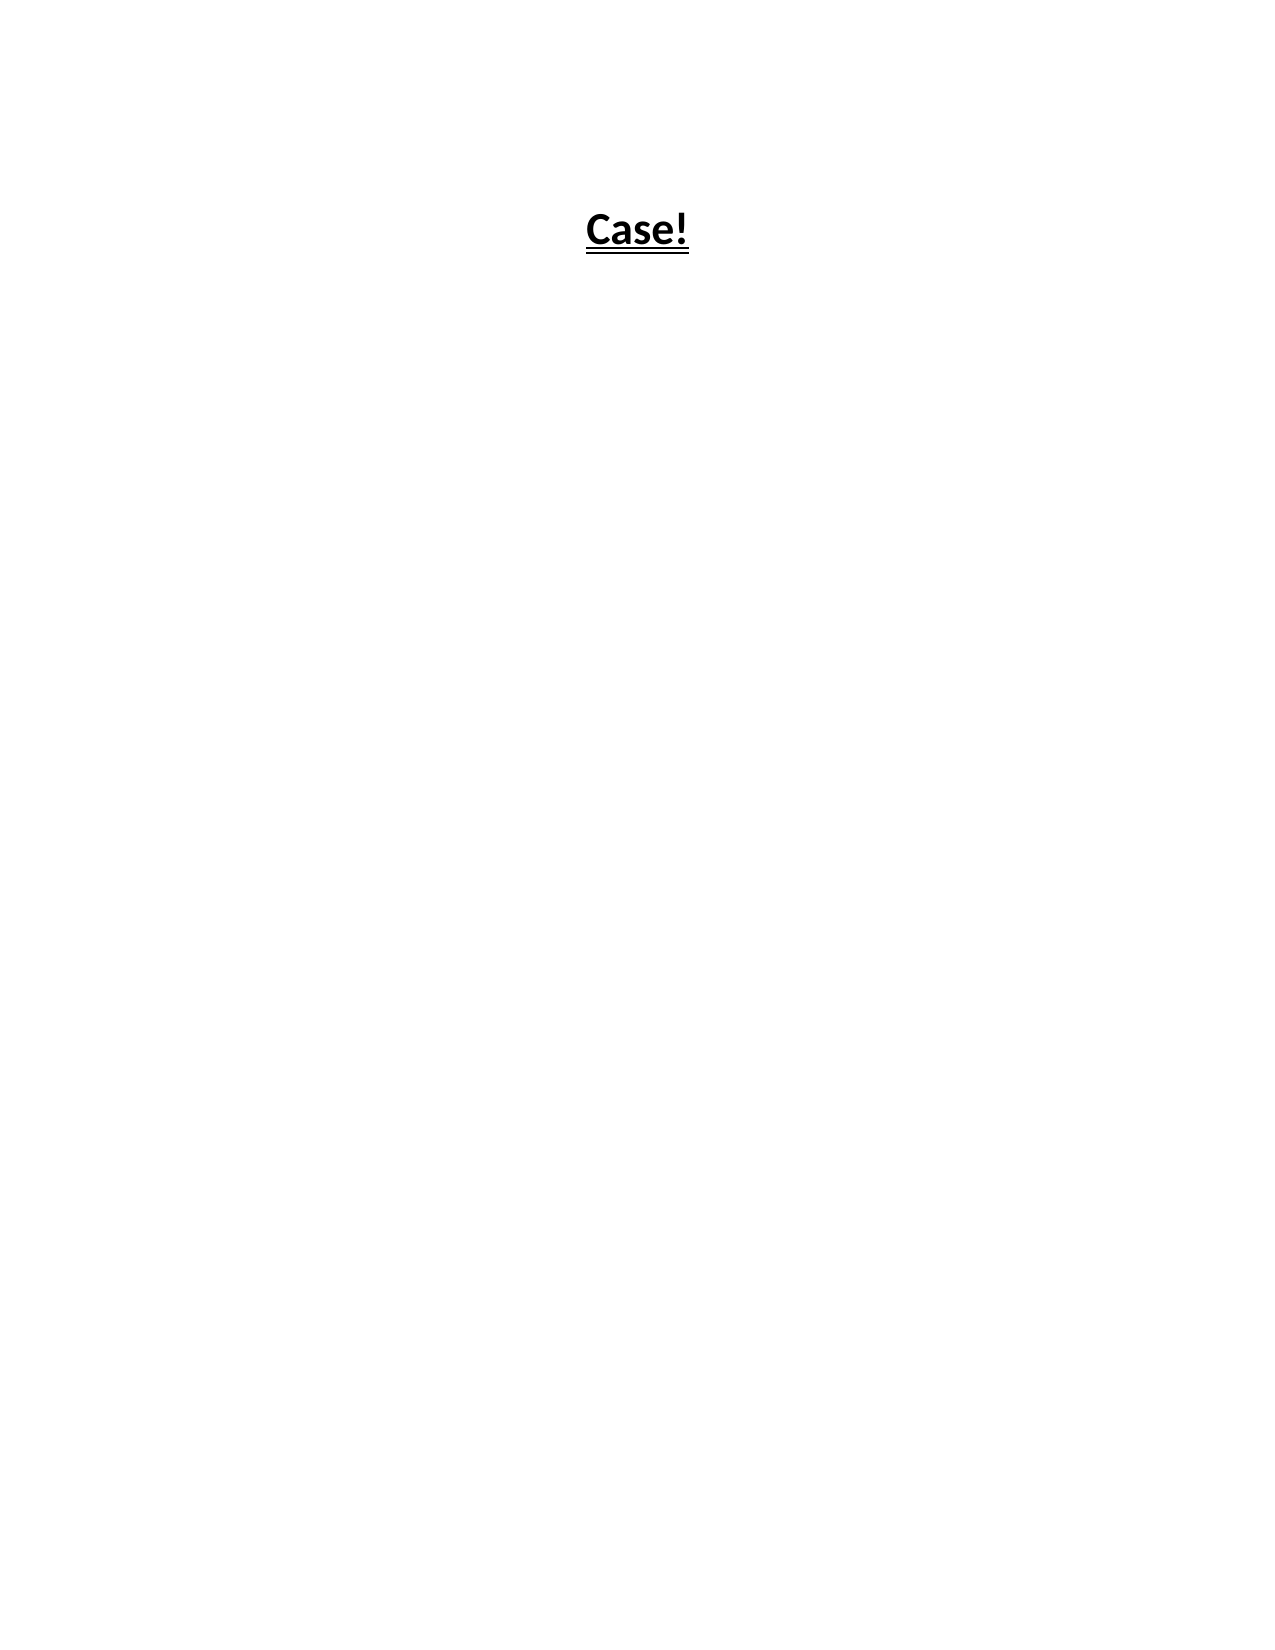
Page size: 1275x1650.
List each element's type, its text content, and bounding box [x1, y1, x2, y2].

subtitle Case! [150, 200, 1125, 256]
